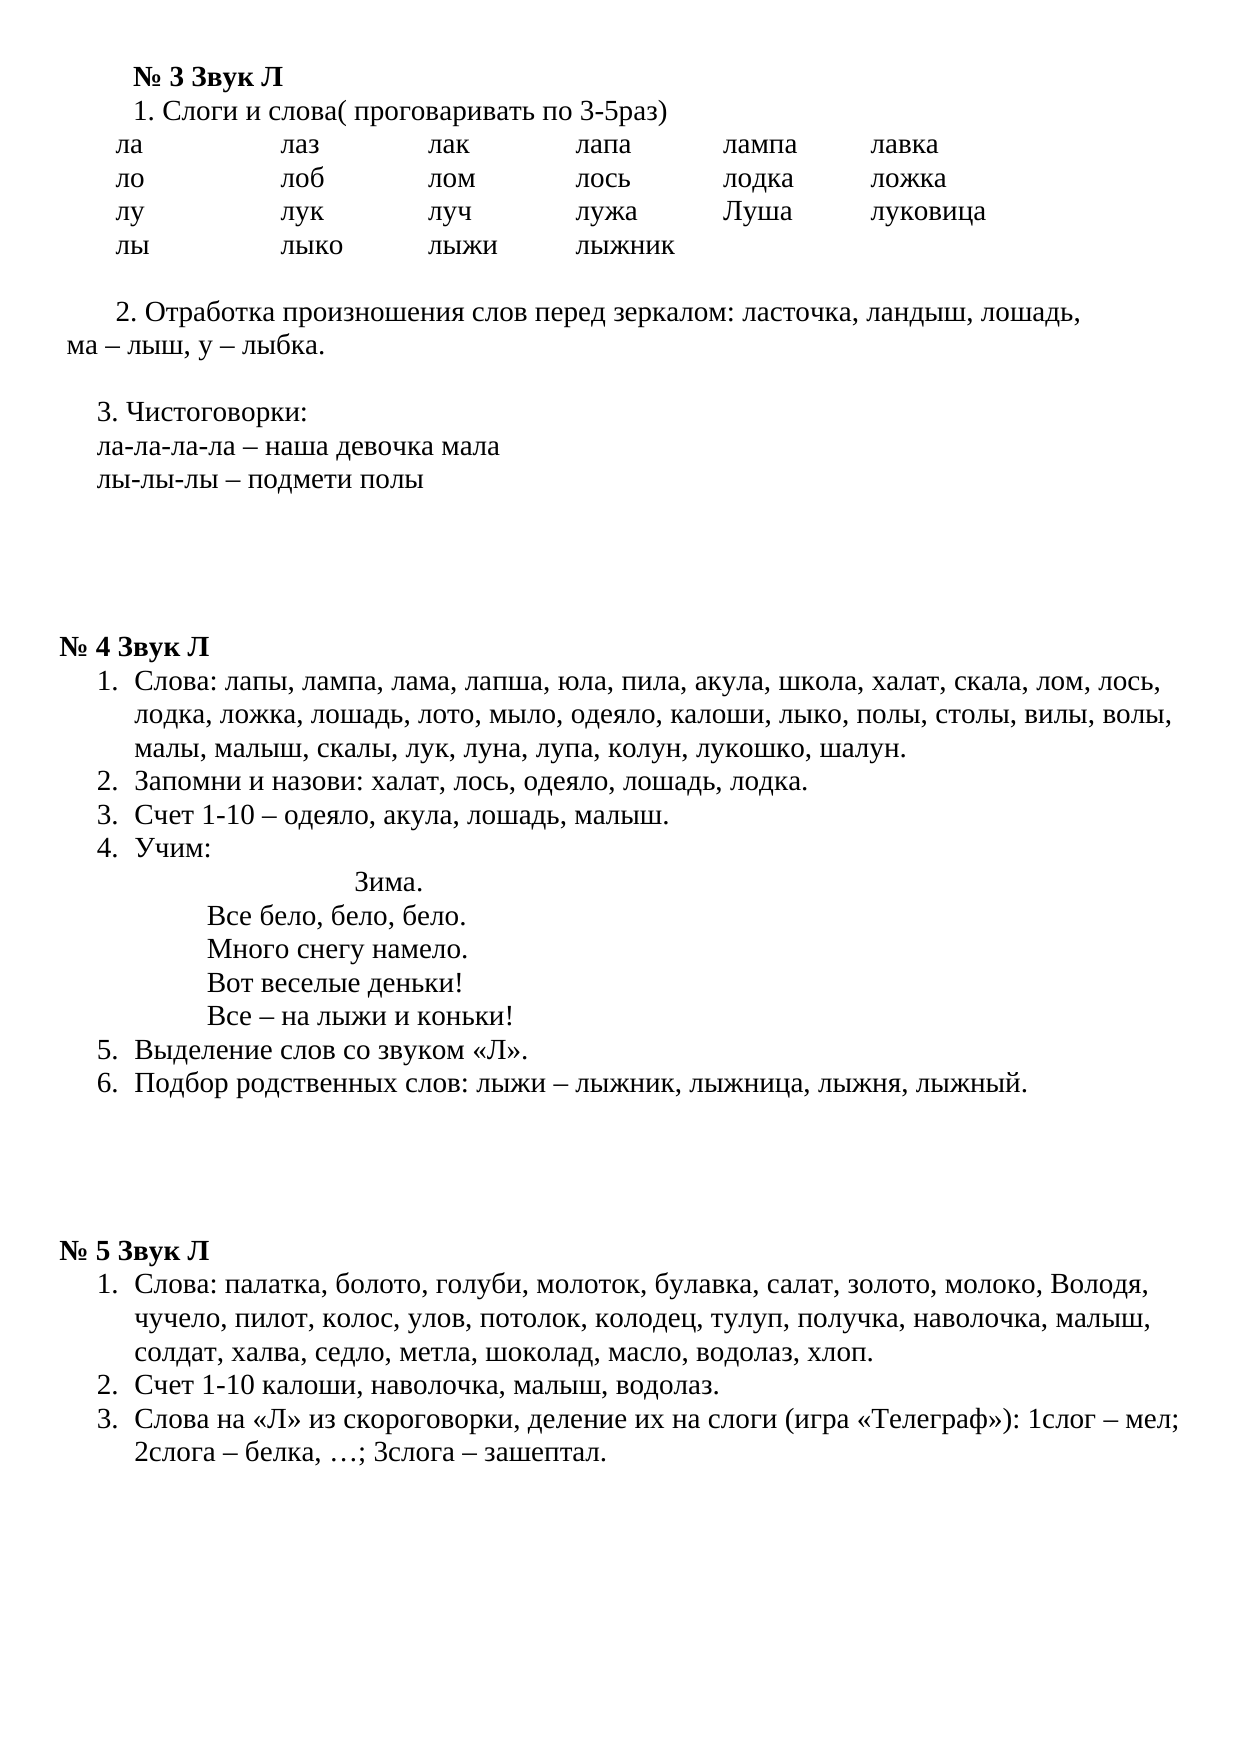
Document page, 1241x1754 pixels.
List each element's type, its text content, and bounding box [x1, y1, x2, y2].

text ла лаз лак лапа лампа лавка [59, 126, 1181, 160]
text ма – лыш, у – лыбка. [59, 327, 1181, 361]
text 1. Слоги и слова( проговаривать по 3-5раз) [97, 93, 1181, 126]
text 2. Отработка произношения слов перед зеркалом: ласточка, ландыш, лошадь, [59, 294, 1181, 327]
text Вот веселые деньки! [59, 965, 1181, 998]
text лы лыко лыжи лыжник [59, 227, 1181, 260]
text Много снегу намело. [59, 931, 1181, 965]
list Запомни и назови: халат, лось, одеяло, лошадь, лодка. [97, 763, 1181, 797]
text ла-ла-ла-ла – наша девочка мала [97, 428, 1181, 462]
text № 3 Звук Л [97, 59, 1181, 93]
list Счет 1-10 – одеяло, акула, лошадь, малыш. [97, 797, 1181, 831]
text Зима. [354, 864, 1181, 898]
text лу лук луч лужа Луша луковица [59, 193, 1181, 227]
text Все – на лыжи и коньки! [134, 998, 1181, 1032]
list Слова на «Л» из скороговорки, деление их на слоги (игра «Телеграф»): 1слог – мел; 2слога – белка, …; 3слога – зашептал. [97, 1401, 1181, 1468]
list Выделение слов со звуком «Л». [97, 1032, 1181, 1065]
text № 5 Звук Л [59, 1233, 1181, 1267]
list Учим: [97, 831, 1181, 864]
list Счет 1-10 калоши, наволочка, малыш, водолаз. [97, 1367, 1181, 1401]
list Подбор родственных слов: лыжи – лыжник, лыжница, лыжня, лыжный. [97, 1065, 1181, 1099]
list Слова: лапы, лампа, лама, лапша, юла, пила, акула, школа, халат, скала, лом, лось, лодка, ложка, лошадь, лото, мыло, одеяло, калоши, лыко, полы, столы, вилы, волы, малы, малыш, скалы, лук, луна, лупа, колун, лукошко, шалун. [97, 663, 1181, 763]
text Все бело, бело, бело. [59, 898, 1181, 931]
list Слова: палатка, болото, голуби, молоток, булавка, салат, золото, молоко, Володя, чучело, пилот, колос, улов, потолок, колодец, тулуп, получка, наволочка, малыш, солдат, халва, седло, метла, шоколад, масло, водолаз, хлоп. [97, 1267, 1181, 1367]
text лы-лы-лы – подмети полы [97, 462, 1181, 495]
text ло лоб лом лось лодка ложка [59, 160, 1181, 193]
text № 4 Звук Л [59, 629, 1181, 663]
text 3. Чистоговорки: [97, 394, 1181, 428]
